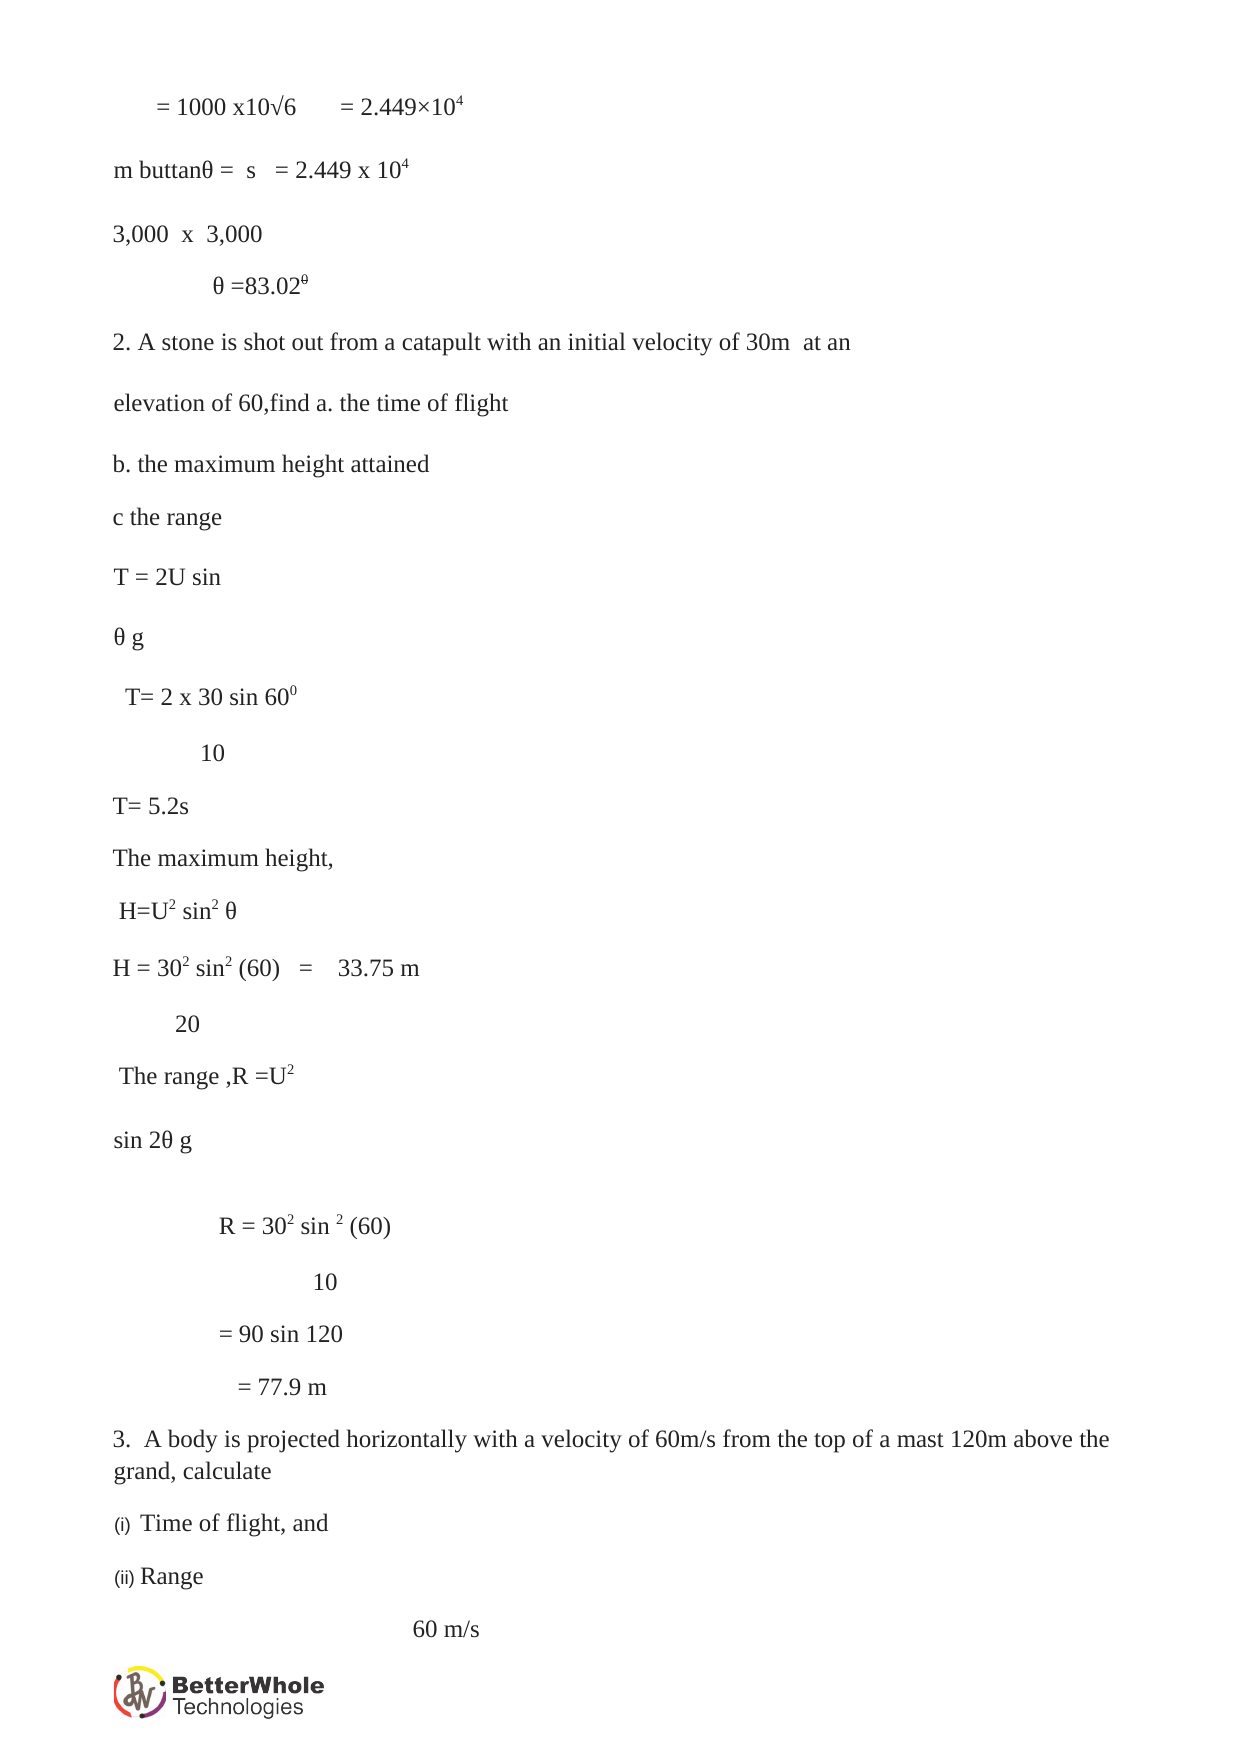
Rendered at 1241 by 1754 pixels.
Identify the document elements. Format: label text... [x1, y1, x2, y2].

text The range ,R =U2 sin 2θ g [112, 1061, 335, 1154]
text 2. A stone is shot out from a catapult with an initial velocity of 30m at an elevation of 60,find a. the time of flight [112, 327, 886, 417]
text 20 [112, 1009, 1124, 1037]
text The maximum height, [112, 843, 1124, 872]
text R = 302 sin 2 (60) [112, 1211, 1124, 1240]
text = 90 sin 120 [112, 1319, 1124, 1348]
text c the range T = 2U sin θ g [112, 502, 226, 651]
list Time of flight, and [114, 1508, 1124, 1537]
text H = 302 sin2 (60) = 33.75 m [112, 953, 1124, 982]
picture [113, 1666, 324, 1719]
text 60 m/s [112, 1614, 1124, 1642]
text T= 2 x 30 sin 600 [112, 682, 1124, 711]
text 3,000 x 3,000 [112, 219, 1124, 247]
text 10 [112, 1267, 1124, 1295]
text H=U2 sin2 θ [112, 896, 1124, 925]
text θ =83.020 [112, 271, 1124, 300]
list Range [114, 1561, 1124, 1590]
text = 1000 x10√6 = 2.449×104 m buttanθ = s = 2.449 x 104 [112, 92, 484, 183]
text = 77.9 m [112, 1372, 1124, 1401]
text T= 5.2s [112, 791, 1124, 820]
text b. the maximum height attained [112, 449, 1124, 478]
text 10 [112, 738, 1124, 767]
text 3. A body is projected horizontally with a velocity of 60m/s from the top of a mast 120m above the grand, calculate [112, 1424, 1124, 1485]
